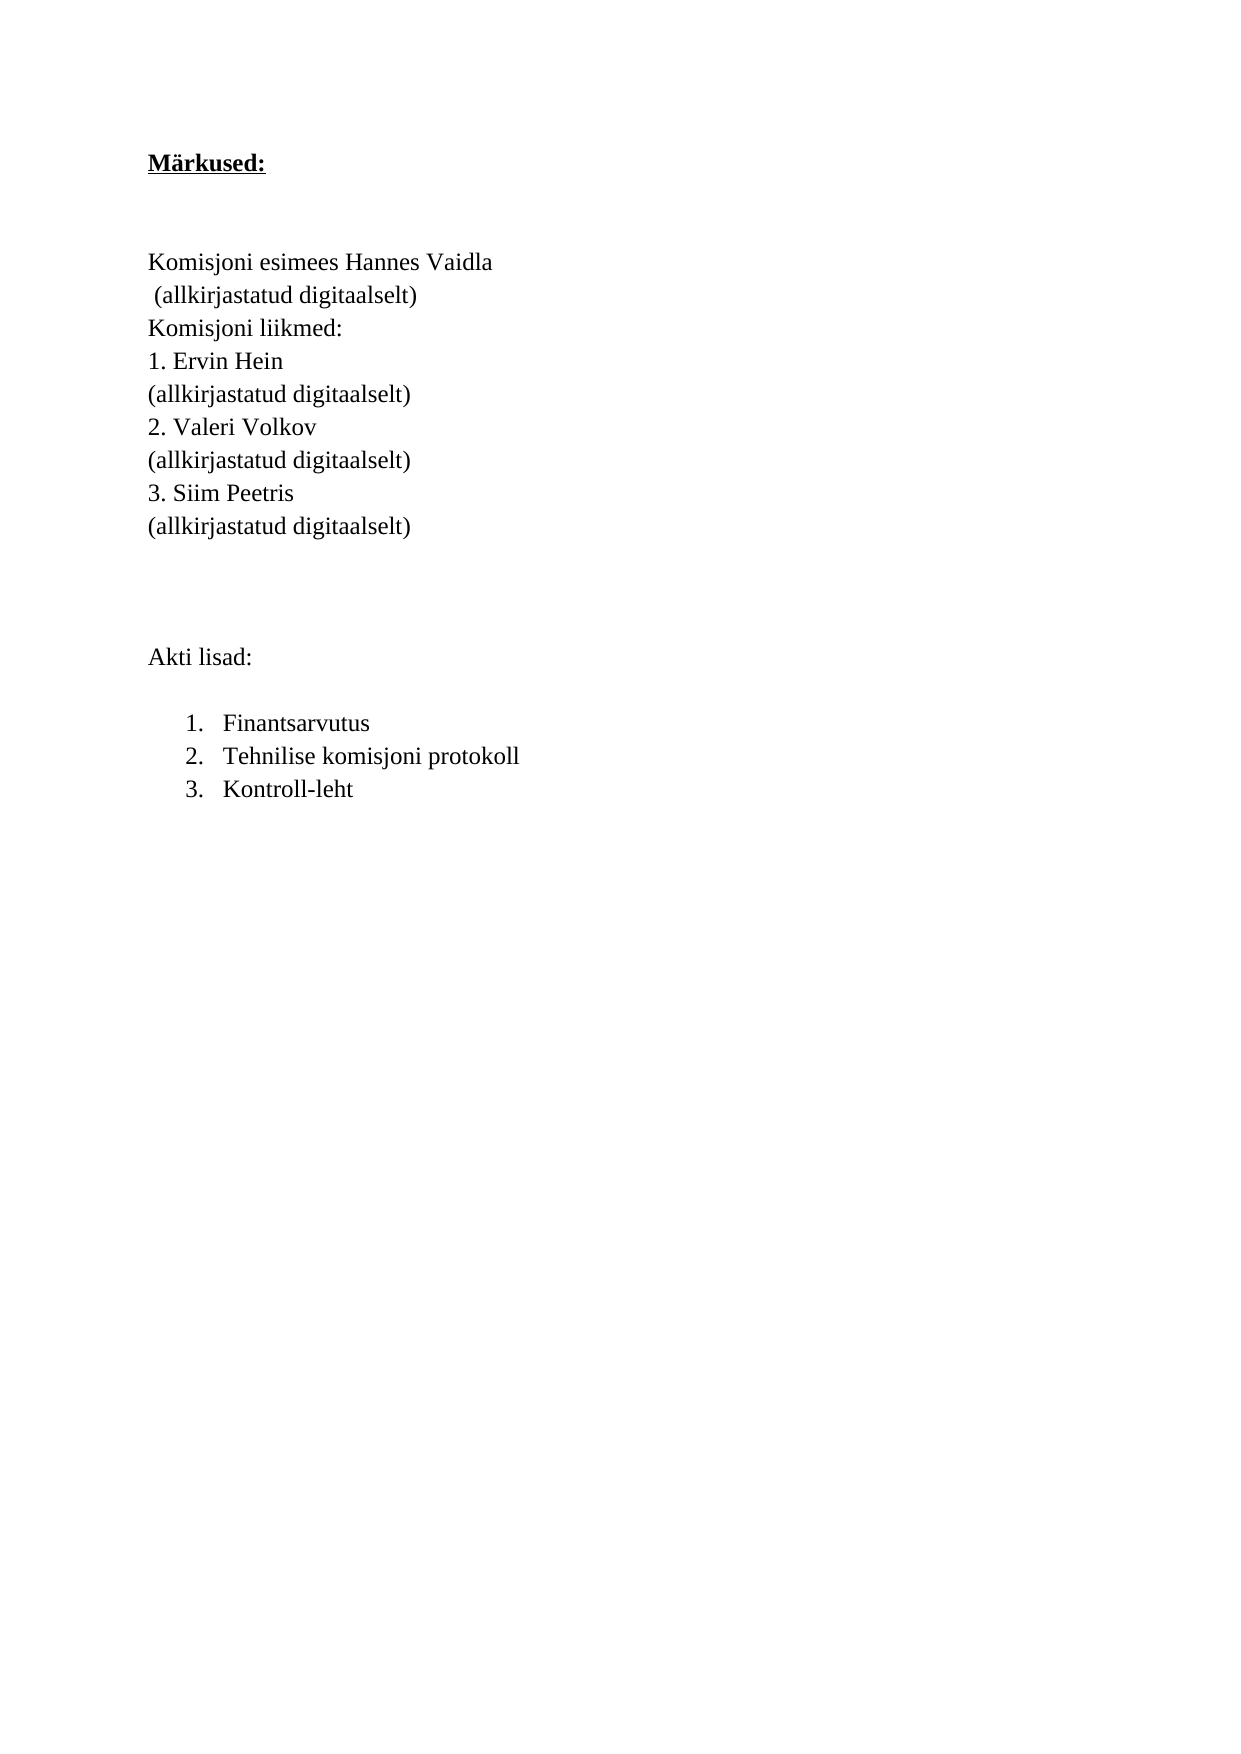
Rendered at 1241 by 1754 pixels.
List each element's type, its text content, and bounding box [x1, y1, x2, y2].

text (allkirjastatud digitaalselt) [148, 280, 1093, 308]
text Märkused: [148, 148, 1093, 176]
list Kontroll-leht [185, 774, 1093, 803]
text Akti lisad: [148, 642, 1093, 671]
text Komisjoni liikmed: [148, 313, 1093, 341]
text Komisjoni esimees Hannes Vaidla [148, 247, 1093, 275]
text (allkirjastatud digitaalselt) [148, 511, 1093, 539]
text 1. Ervin Hein [148, 346, 1093, 374]
text 2. Valeri Volkov [148, 412, 1093, 441]
list Finantsarvutus [185, 708, 1093, 737]
text (allkirjastatud digitaalselt) [148, 379, 1093, 407]
text (allkirjastatud digitaalselt) [148, 445, 1093, 473]
text 3. Siim Peetris [148, 478, 1093, 507]
list Tehnilise komisjoni protokoll [185, 741, 1093, 770]
